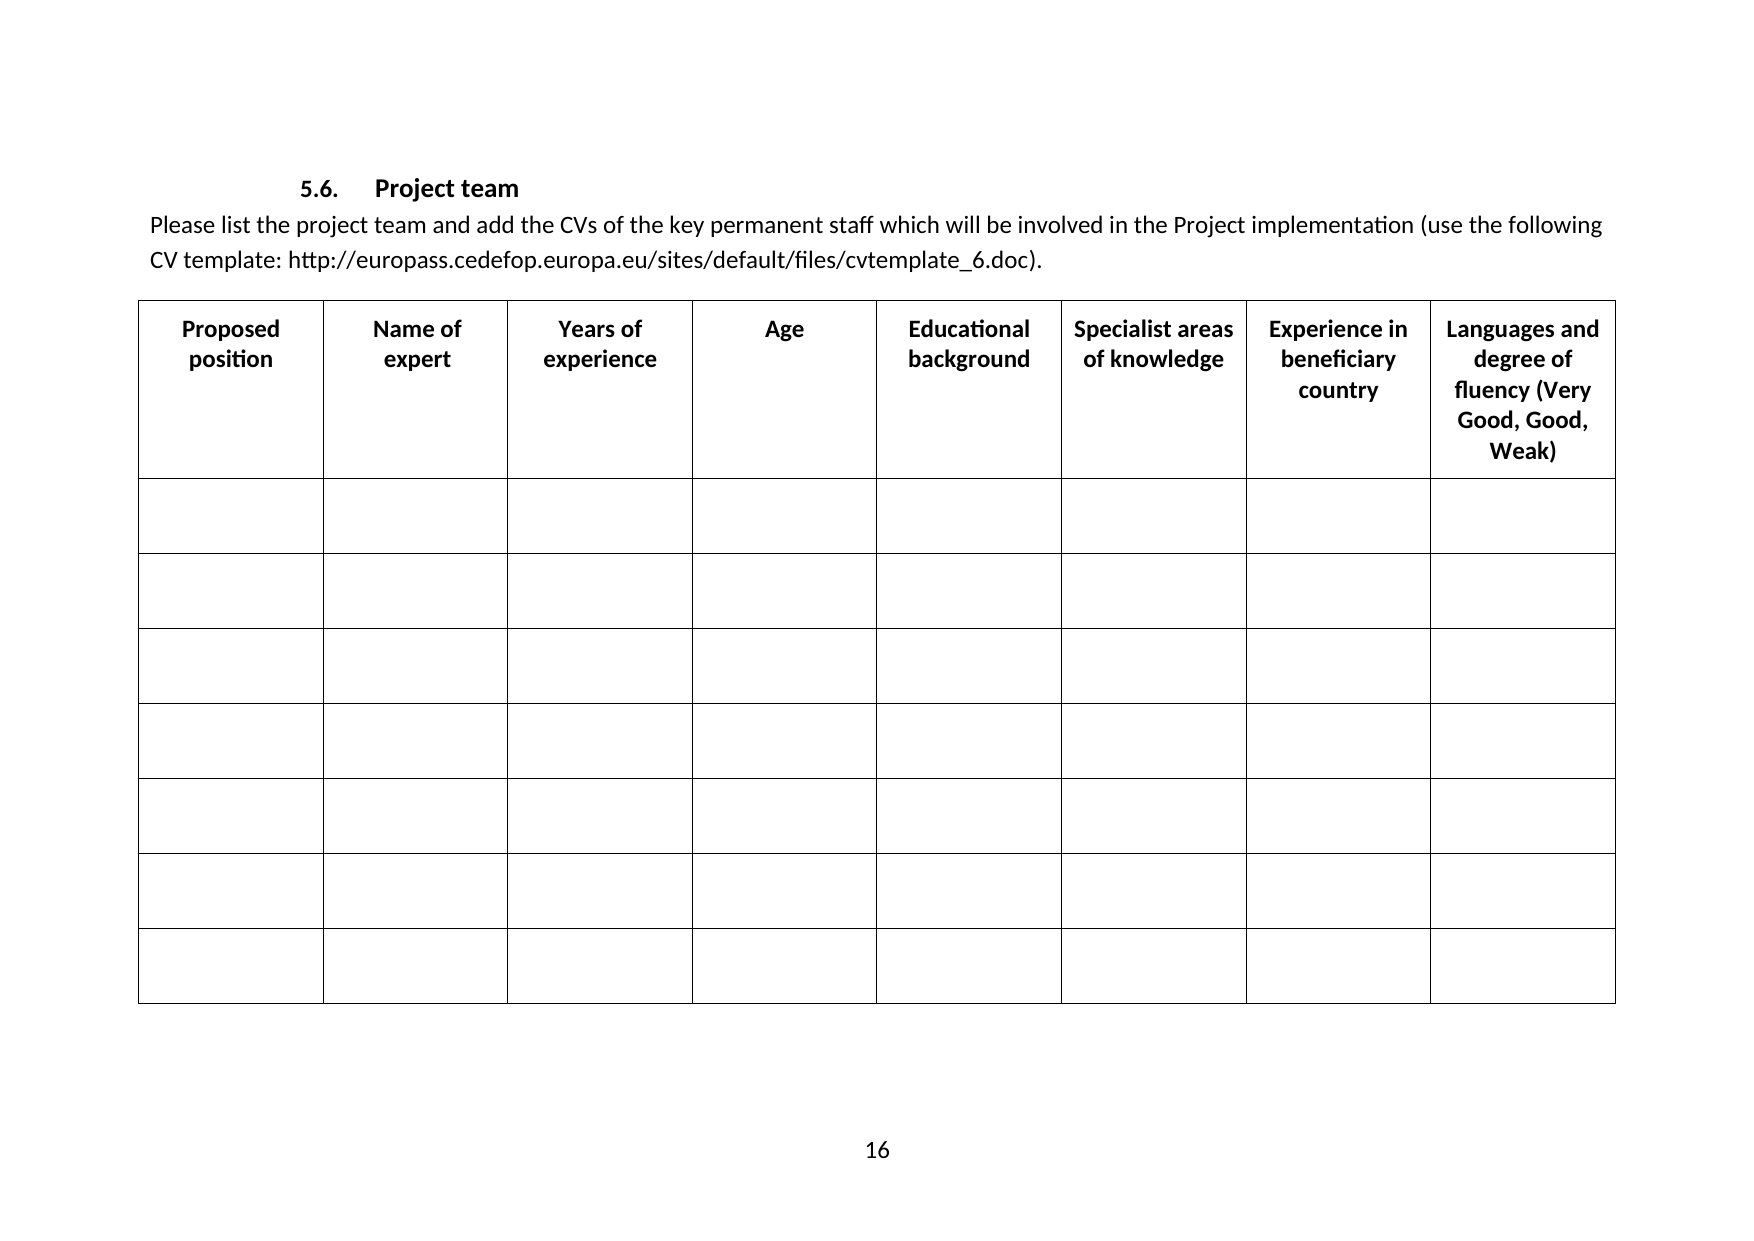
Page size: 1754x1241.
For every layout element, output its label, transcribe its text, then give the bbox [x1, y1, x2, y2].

table_cell [324, 704, 507, 778]
table_cell [1062, 479, 1246, 553]
table_cell [508, 479, 692, 553]
table_cell [877, 854, 1061, 928]
table_cell [1431, 554, 1615, 628]
table_cell [693, 554, 876, 628]
table_cell [1431, 854, 1615, 928]
table_cell [1062, 554, 1246, 628]
table_cell [1062, 854, 1246, 928]
table_cell [693, 929, 876, 1003]
table_cell [139, 929, 323, 1003]
table_cell [324, 929, 507, 1003]
table_header Name of expert [324, 301, 507, 478]
table_cell [139, 554, 323, 628]
table_cell [508, 929, 692, 1003]
table_cell [1247, 704, 1430, 778]
table_header Years of experience [508, 301, 692, 478]
table_cell [877, 554, 1061, 628]
table_cell [139, 479, 323, 553]
table_cell [1247, 929, 1430, 1003]
table_cell [1247, 854, 1430, 928]
table_header Experience in beneficiary country [1247, 301, 1430, 478]
table_header Age [693, 301, 876, 478]
table_cell [324, 854, 507, 928]
table_cell [1431, 629, 1615, 703]
table_cell [877, 629, 1061, 703]
table_cell [1431, 779, 1615, 853]
table_cell [1247, 629, 1430, 703]
text Please list the project team and add the CVs of the key permanent staff which will be involved in the Project implementation (use the following CV template: http://europass.cedefop.europa.eu/sites/default/files/cvtemplate_6.doc). [150, 209, 1604, 274]
table_cell [877, 929, 1061, 1003]
table_cell [139, 629, 323, 703]
table_cell [1062, 704, 1246, 778]
subtitle Project team [300, 171, 1604, 204]
table_cell [1062, 779, 1246, 853]
table_cell [324, 629, 507, 703]
table_cell [877, 779, 1061, 853]
table_cell [508, 629, 692, 703]
table_cell [1431, 479, 1615, 553]
table_cell [508, 779, 692, 853]
table_cell [877, 704, 1061, 778]
table_header Specialist areas of knowledge [1062, 301, 1246, 478]
table_cell [139, 854, 323, 928]
table_cell [1247, 554, 1430, 628]
table_cell [693, 479, 876, 553]
table_cell [1247, 779, 1430, 853]
table_cell [1247, 479, 1430, 553]
table_cell [1062, 629, 1246, 703]
table_cell [508, 854, 692, 928]
table_cell [1431, 929, 1615, 1003]
table_cell [139, 704, 323, 778]
table_cell [508, 704, 692, 778]
table_cell [324, 779, 507, 853]
table_cell [324, 554, 507, 628]
table_header Educational background [877, 301, 1061, 478]
table_cell [877, 479, 1061, 553]
table_cell [1062, 929, 1246, 1003]
table_cell [508, 554, 692, 628]
table_cell [693, 854, 876, 928]
table_cell [693, 779, 876, 853]
table_cell [139, 779, 323, 853]
table_cell [693, 704, 876, 778]
table_header Proposed position [139, 301, 323, 478]
table_cell [693, 629, 876, 703]
table_header Languages and degree of fluency (Very Good, Good, Weak) [1431, 301, 1615, 478]
table_cell [1431, 704, 1615, 778]
table_cell [324, 479, 507, 553]
